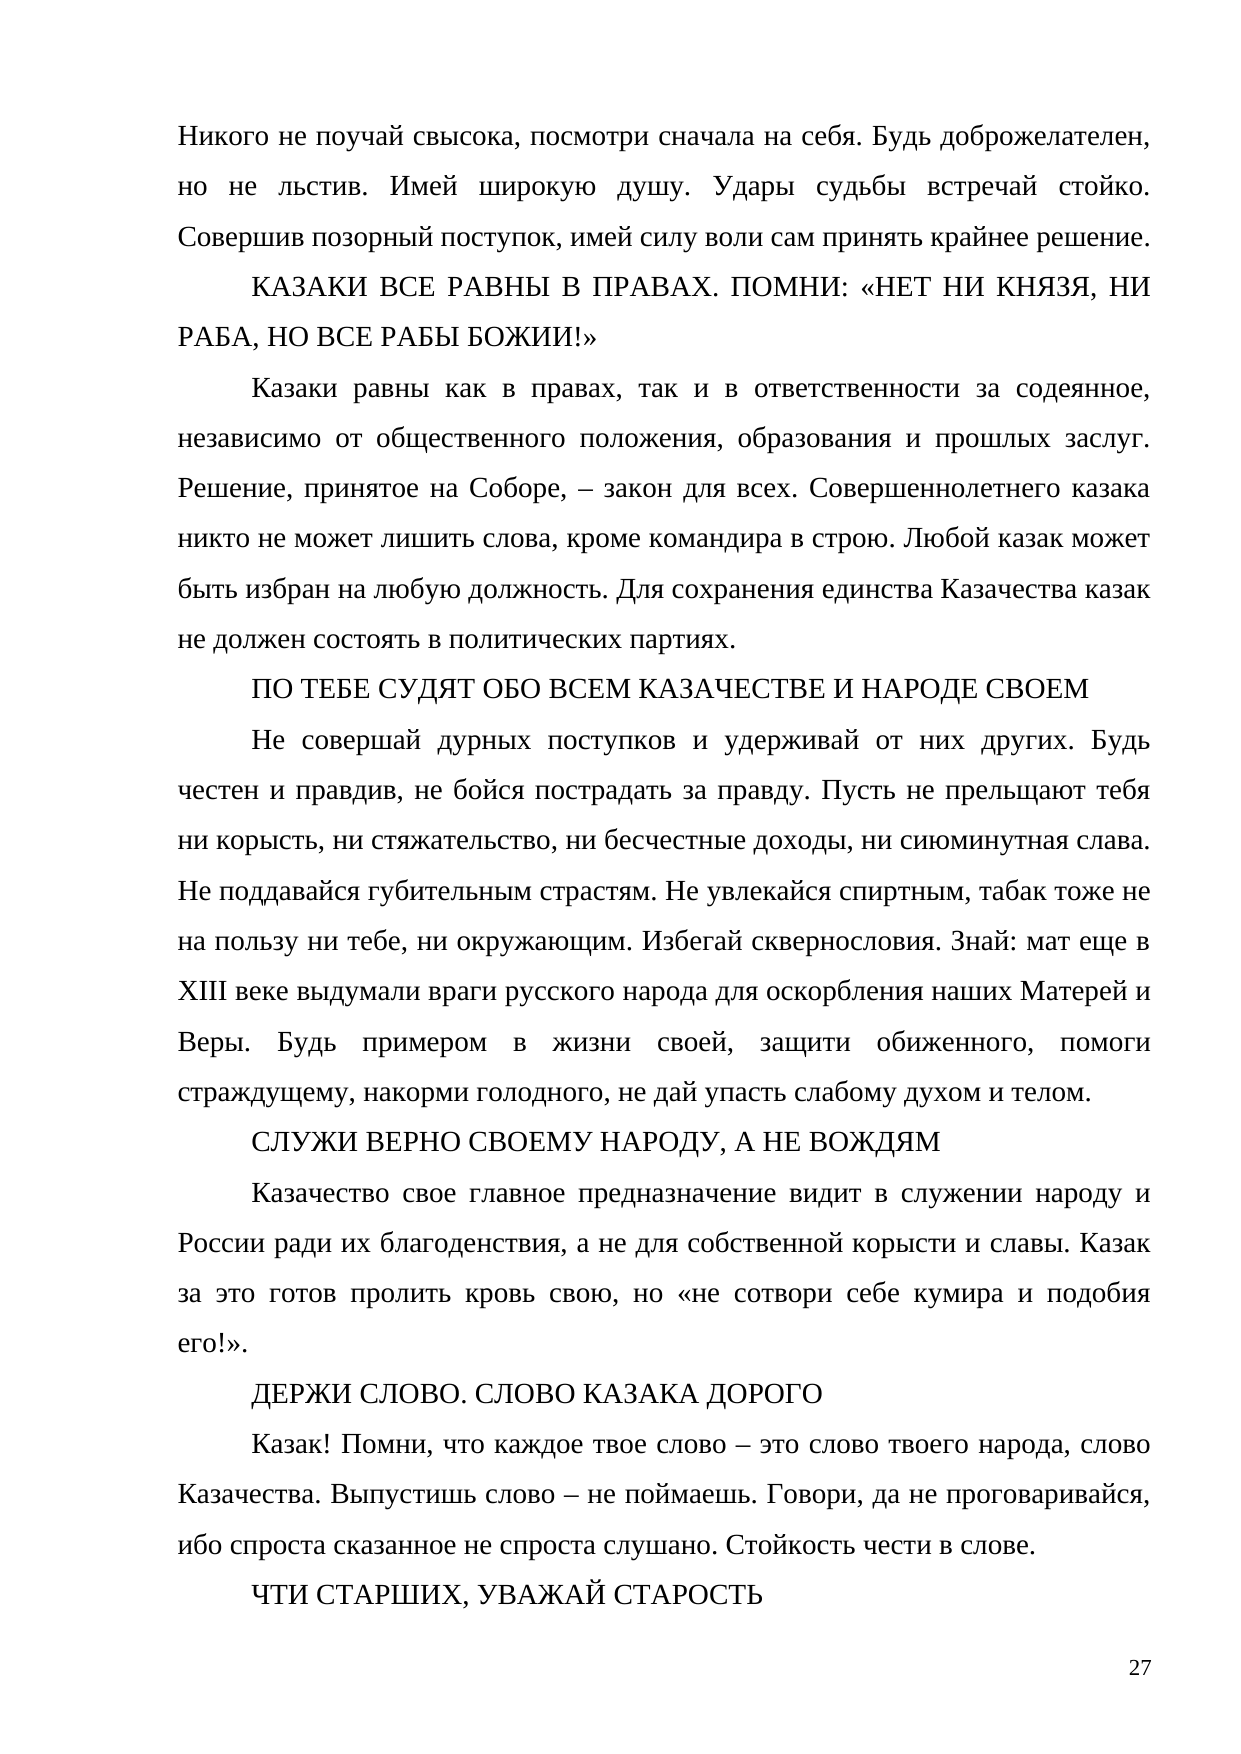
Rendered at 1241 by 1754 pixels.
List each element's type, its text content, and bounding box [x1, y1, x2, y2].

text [177, 118, 1152, 252]
text ПО ТЕБЕ СУДЯТ ОБО ВСЕМ КАЗАЧЕСТВЕ И НАРОДЕ СВОЕМ [177, 672, 1152, 705]
text КАЗАКИ ВСЕ РАВНЫ В ПРАВАХ. ПОМНИ: «НЕТ НИ КНЯЗЯ, НИ РАБА, НО ВСЕ РАБЫ БОЖИИ!» [177, 269, 1152, 353]
text Казак! Помни, что каждое твое слово – это слово твоего народа, слово Казачества. Выпустишь слово – не поймаешь. Говори, да не проговаривайся, ибо спроста сказанное не спроста слушано. Стойкость чести в слове. [177, 1426, 1152, 1560]
text Не совершай дурных поступков и удерживай от них других. Будь честен и правдив, не бойся пострадать за правду. Пусть не прельщают тебя ни корысть, ни стяжательство, ни бесчестные доходы, ни сиюминутная слава. Не поддавайся губительным страстям. Не увлекайся спиртным, табак тоже не на пользу ни тебе, ни окружающим. Избегай сквернословия. Знай: мат еще в XIII веке выдумали враги русского народа для оскорбления наших Матерей и Веры. Будь примером в жизни своей, защити обиженного, помоги страждущему, накорми голодного, не дай упасть слабому духом и телом. [177, 722, 1152, 1108]
text Казачество свое главное предназначение видит в служении народу и России ради их благоденствия, а не для собственной корысти и славы. Казак за это готов пролить кровь свою, но «не сотвори себе кумира и подобия его!». [177, 1175, 1152, 1359]
text ЧТИ СТАРШИХ, УВАЖАЙ СТАРОСТЬ [177, 1577, 1152, 1611]
text ДЕРЖИ СЛОВО. СЛОВО КАЗАКА ДОРОГО [177, 1376, 1152, 1409]
text Казаки равны как в правах, так и в ответственности за содеянное, независимо от общественного положения, образования и прошлых заслуг. Решение, принятое на Соборе, – закон для всех. Совершеннолетнего казака никто не может лишить слова, кроме командира в строю. Любой казак может быть избран на любую должность. Для сохранения единства Казачества казак не должен состоять в политических партиях. [177, 370, 1152, 655]
text СЛУЖИ ВЕРНО СВОЕМУ НАРОДУ, А НЕ ВОЖДЯМ [177, 1124, 1152, 1158]
